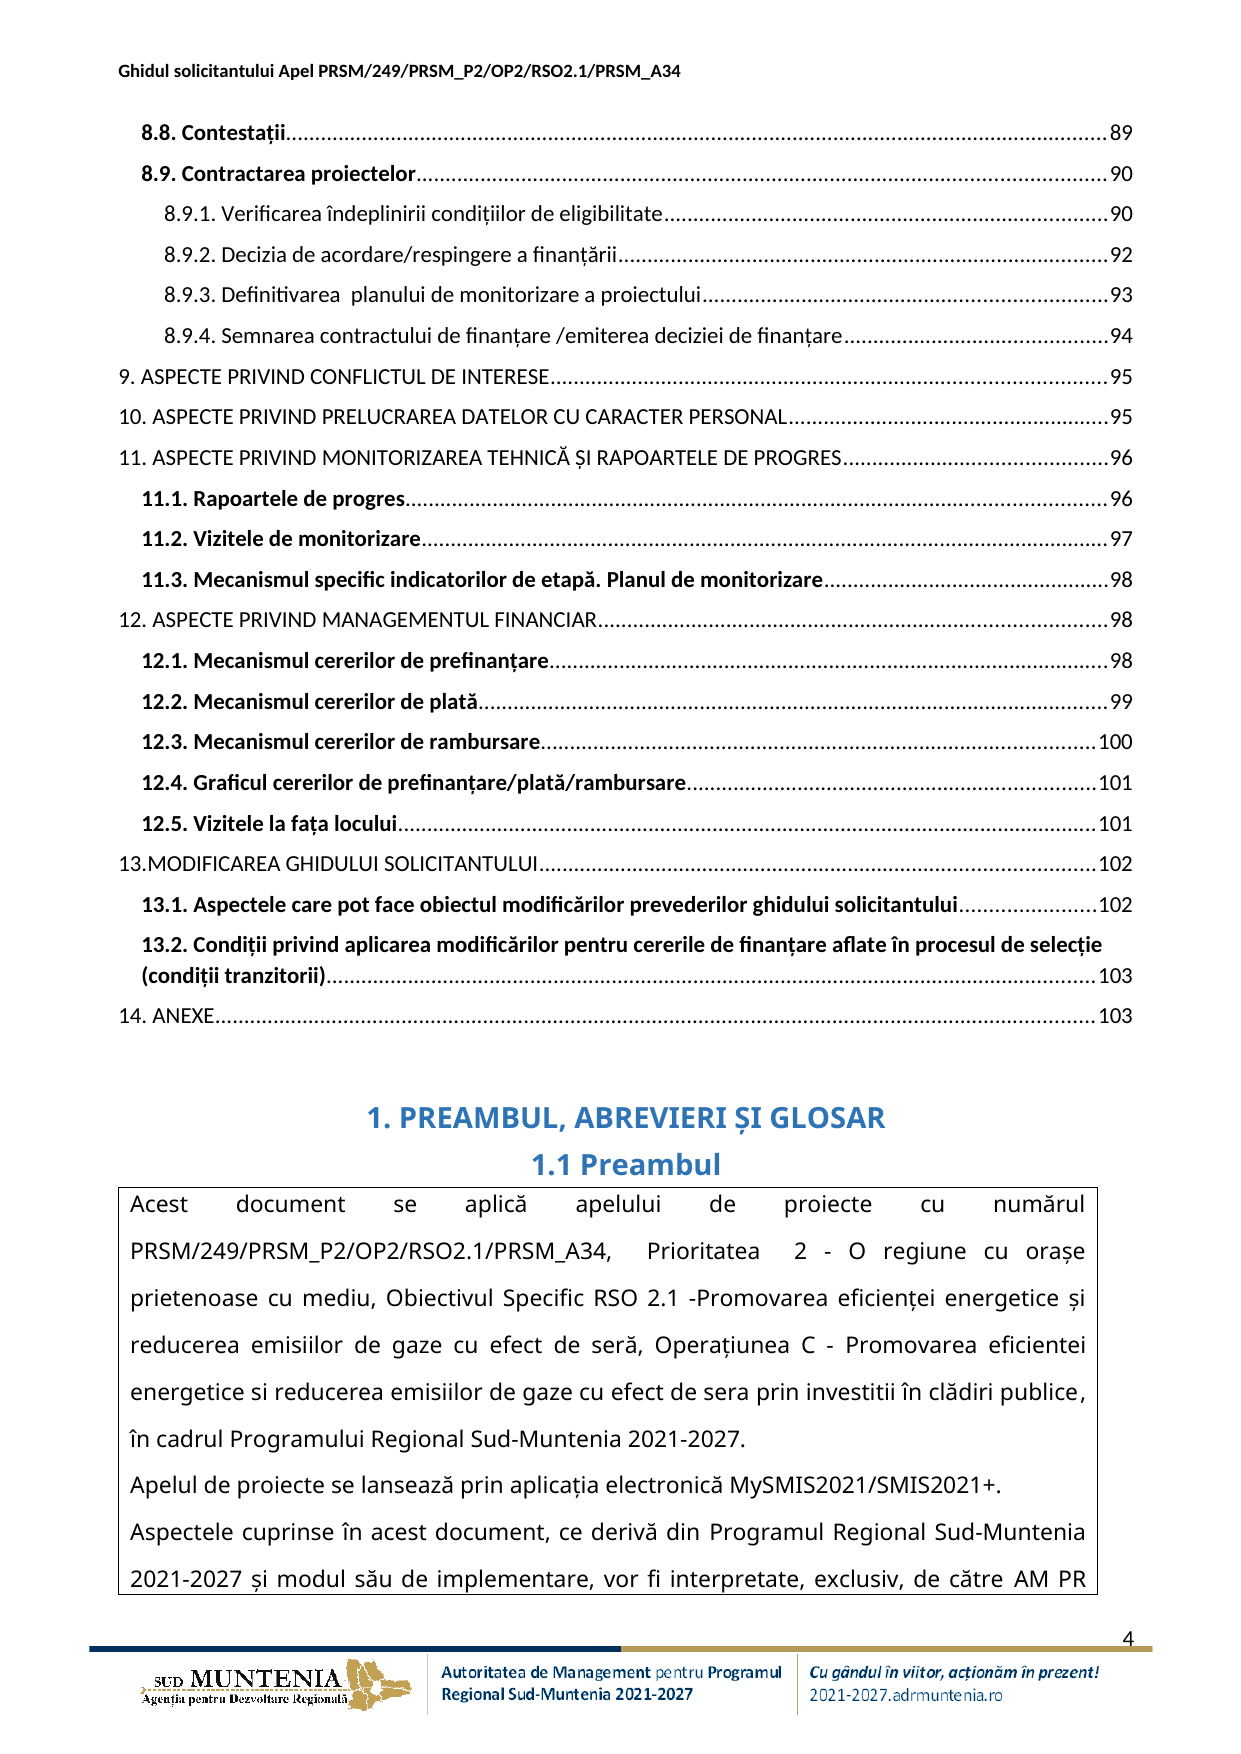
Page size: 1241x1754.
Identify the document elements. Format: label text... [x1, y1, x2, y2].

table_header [119, 1188, 1097, 1594]
subtitle 1.1 Preambul [118, 1144, 1134, 1184]
picture [89, 1646, 1153, 1715]
subtitle 1. PREAMBUL, ABREVIERI ȘI GLOSAR [118, 1097, 1134, 1137]
